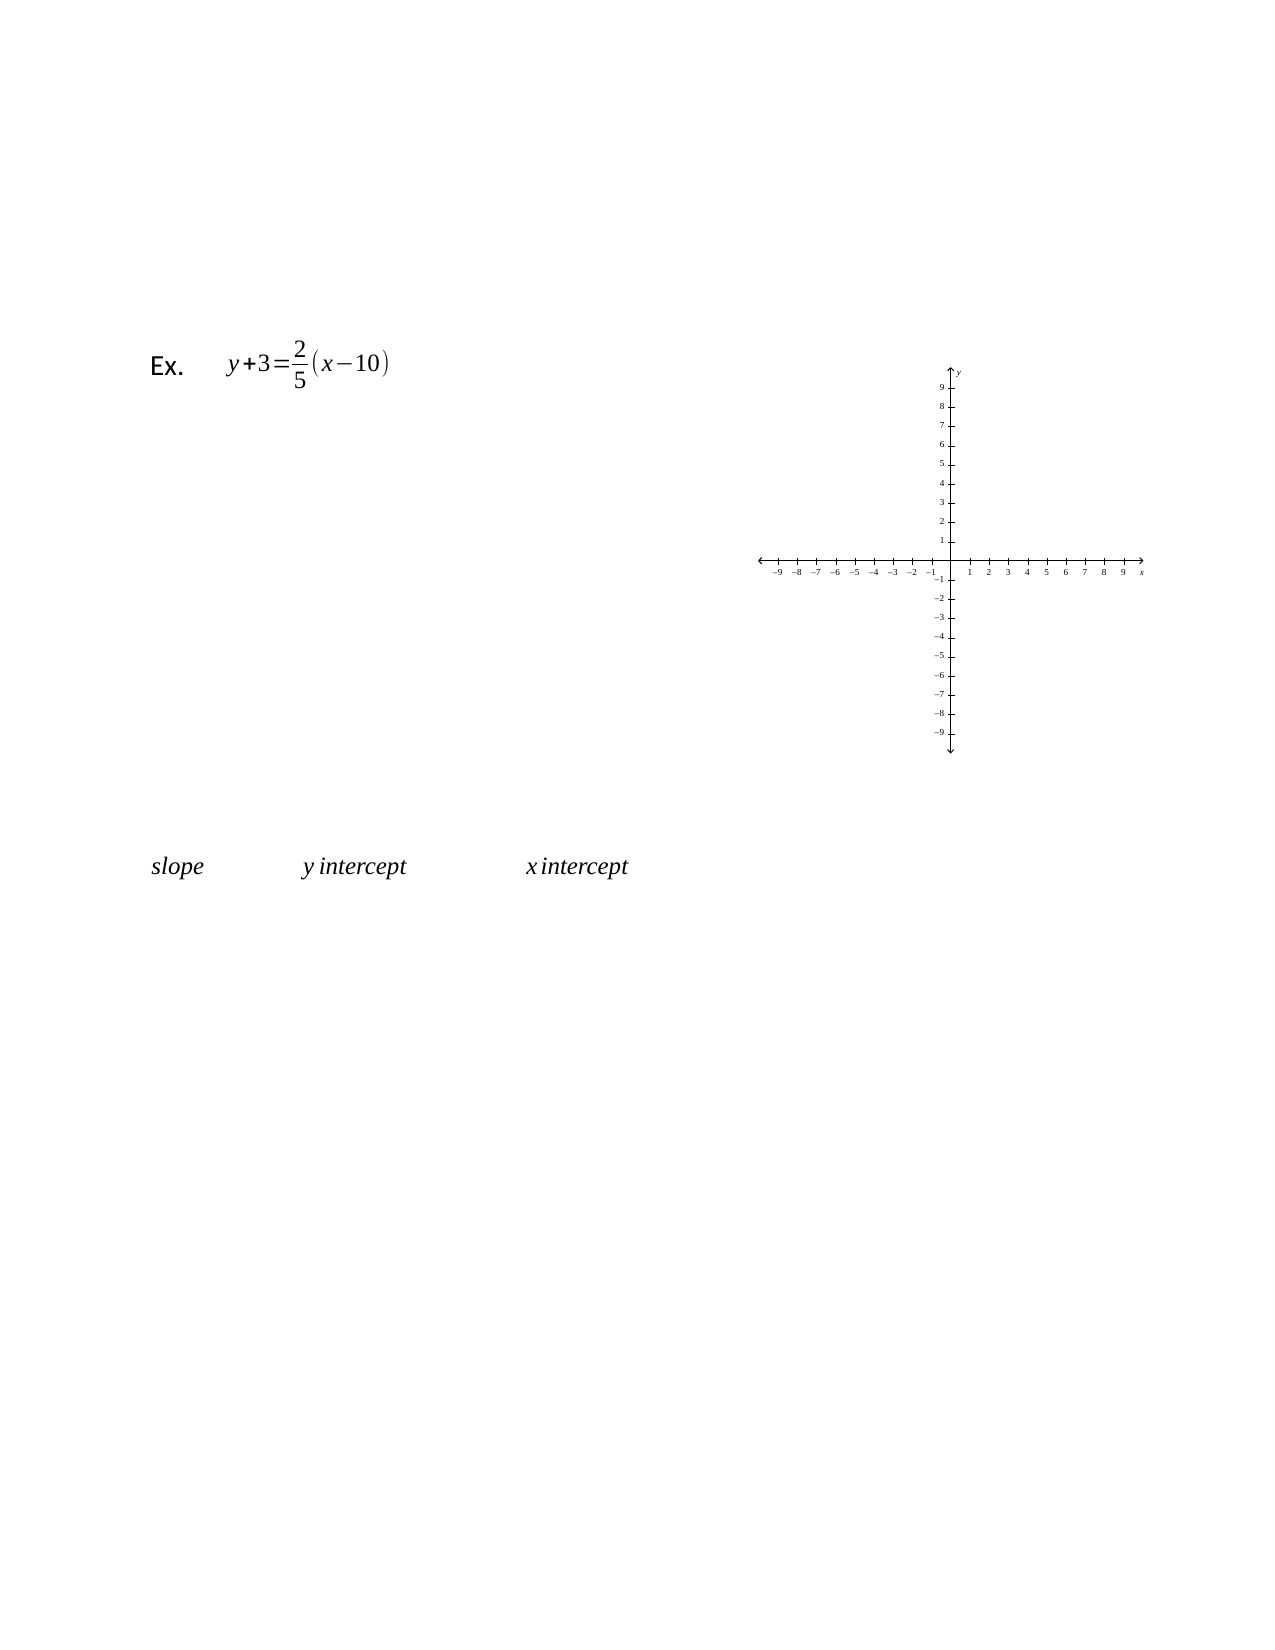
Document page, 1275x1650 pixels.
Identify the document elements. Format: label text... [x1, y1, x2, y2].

text Ex. [150, 335, 1125, 394]
